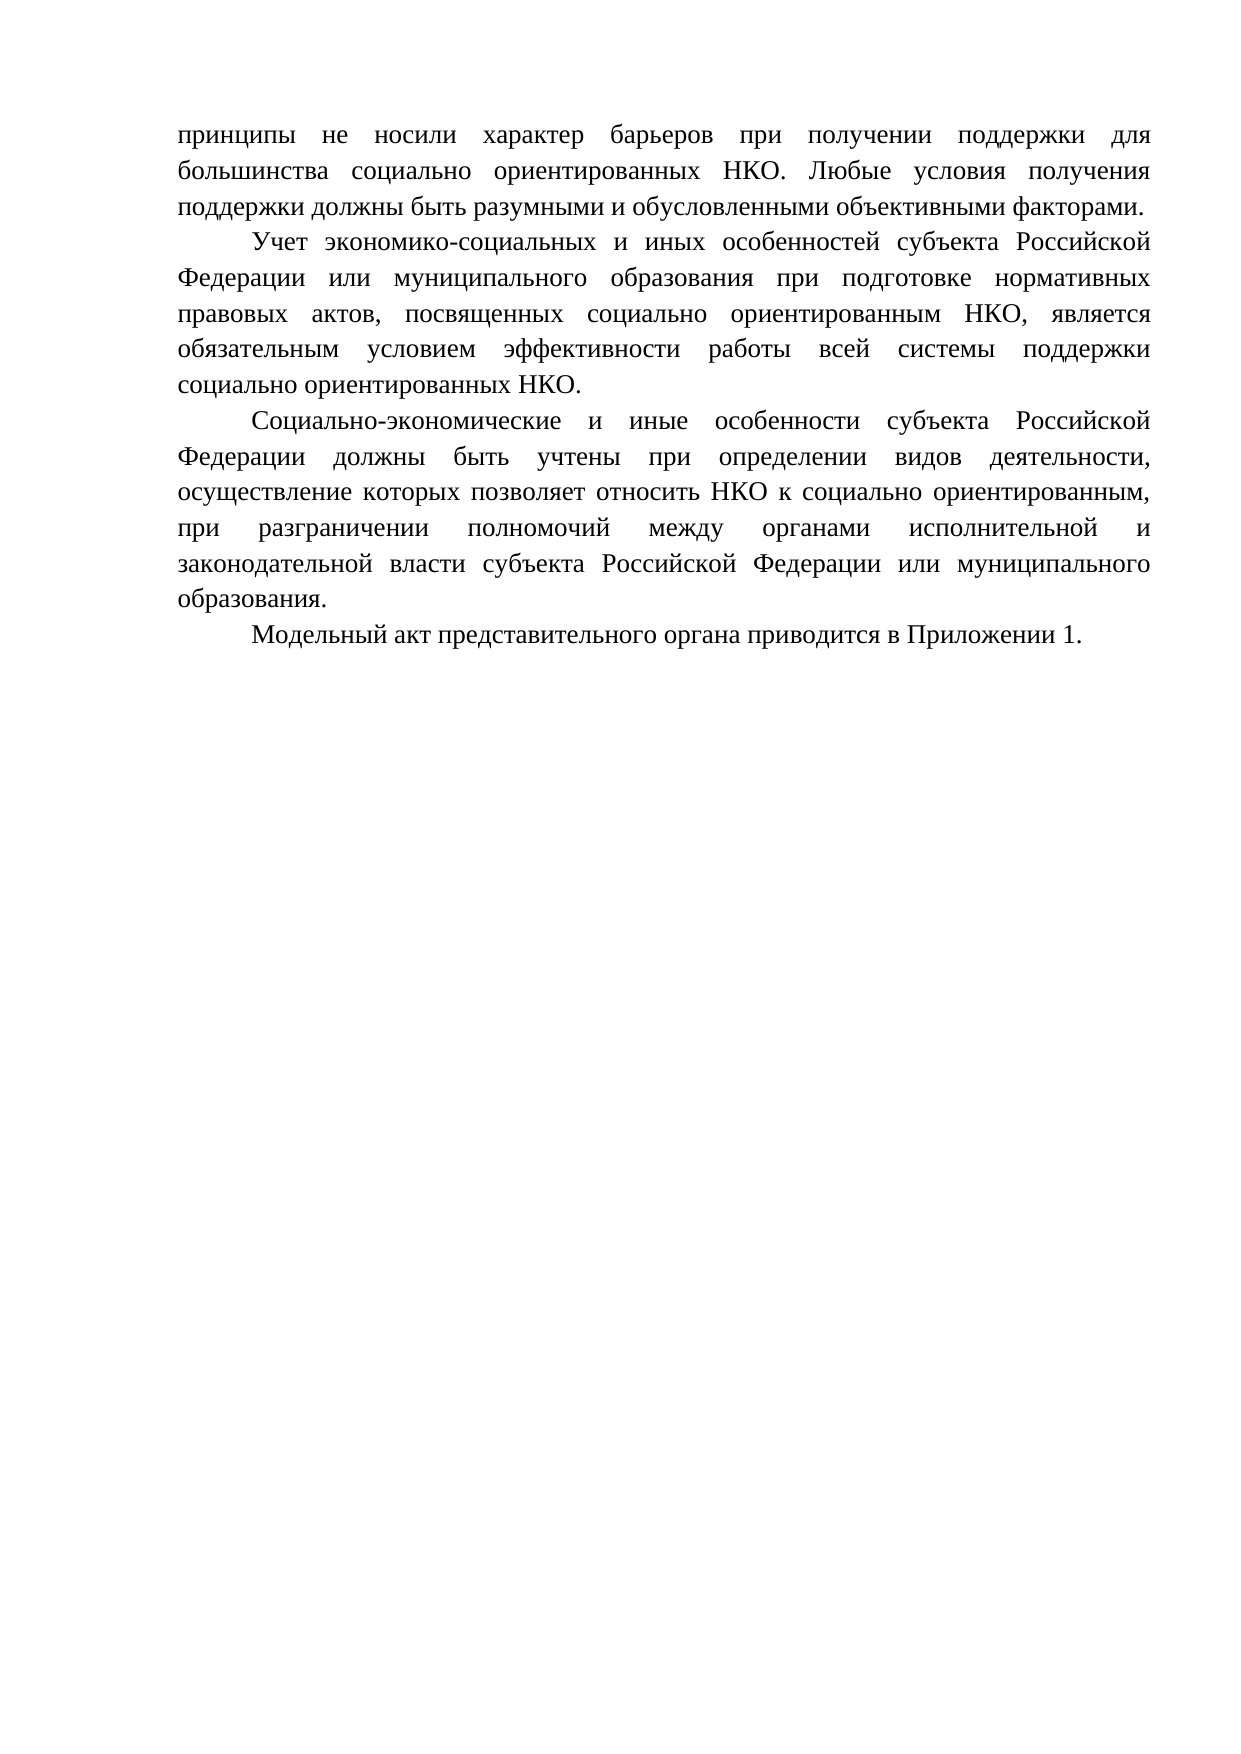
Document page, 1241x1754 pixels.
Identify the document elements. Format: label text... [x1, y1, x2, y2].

text Социально-экономические и иные особенности субъекта Российской Федерации должны быть учтены при определении видов деятельности, осуществление которых позволяет относить НКО к социально ориентированным, при разграничении полномочий между органами исполнительной и законодательной власти субъекта Российской Федерации или муниципального образования. [177, 404, 1152, 614]
text Учет экономико-социальных и иных особенностей субъекта Российской Федерации или муниципального образования при подготовке нормативных правовых актов, посвященных социально ориентированным НКО, является обязательным условием эффективности работы всей системы поддержки социально ориентированных НКО. [177, 225, 1152, 399]
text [177, 118, 1152, 221]
text Модельный акт представительного органа приводится в Приложении 1. [177, 618, 1152, 649]
